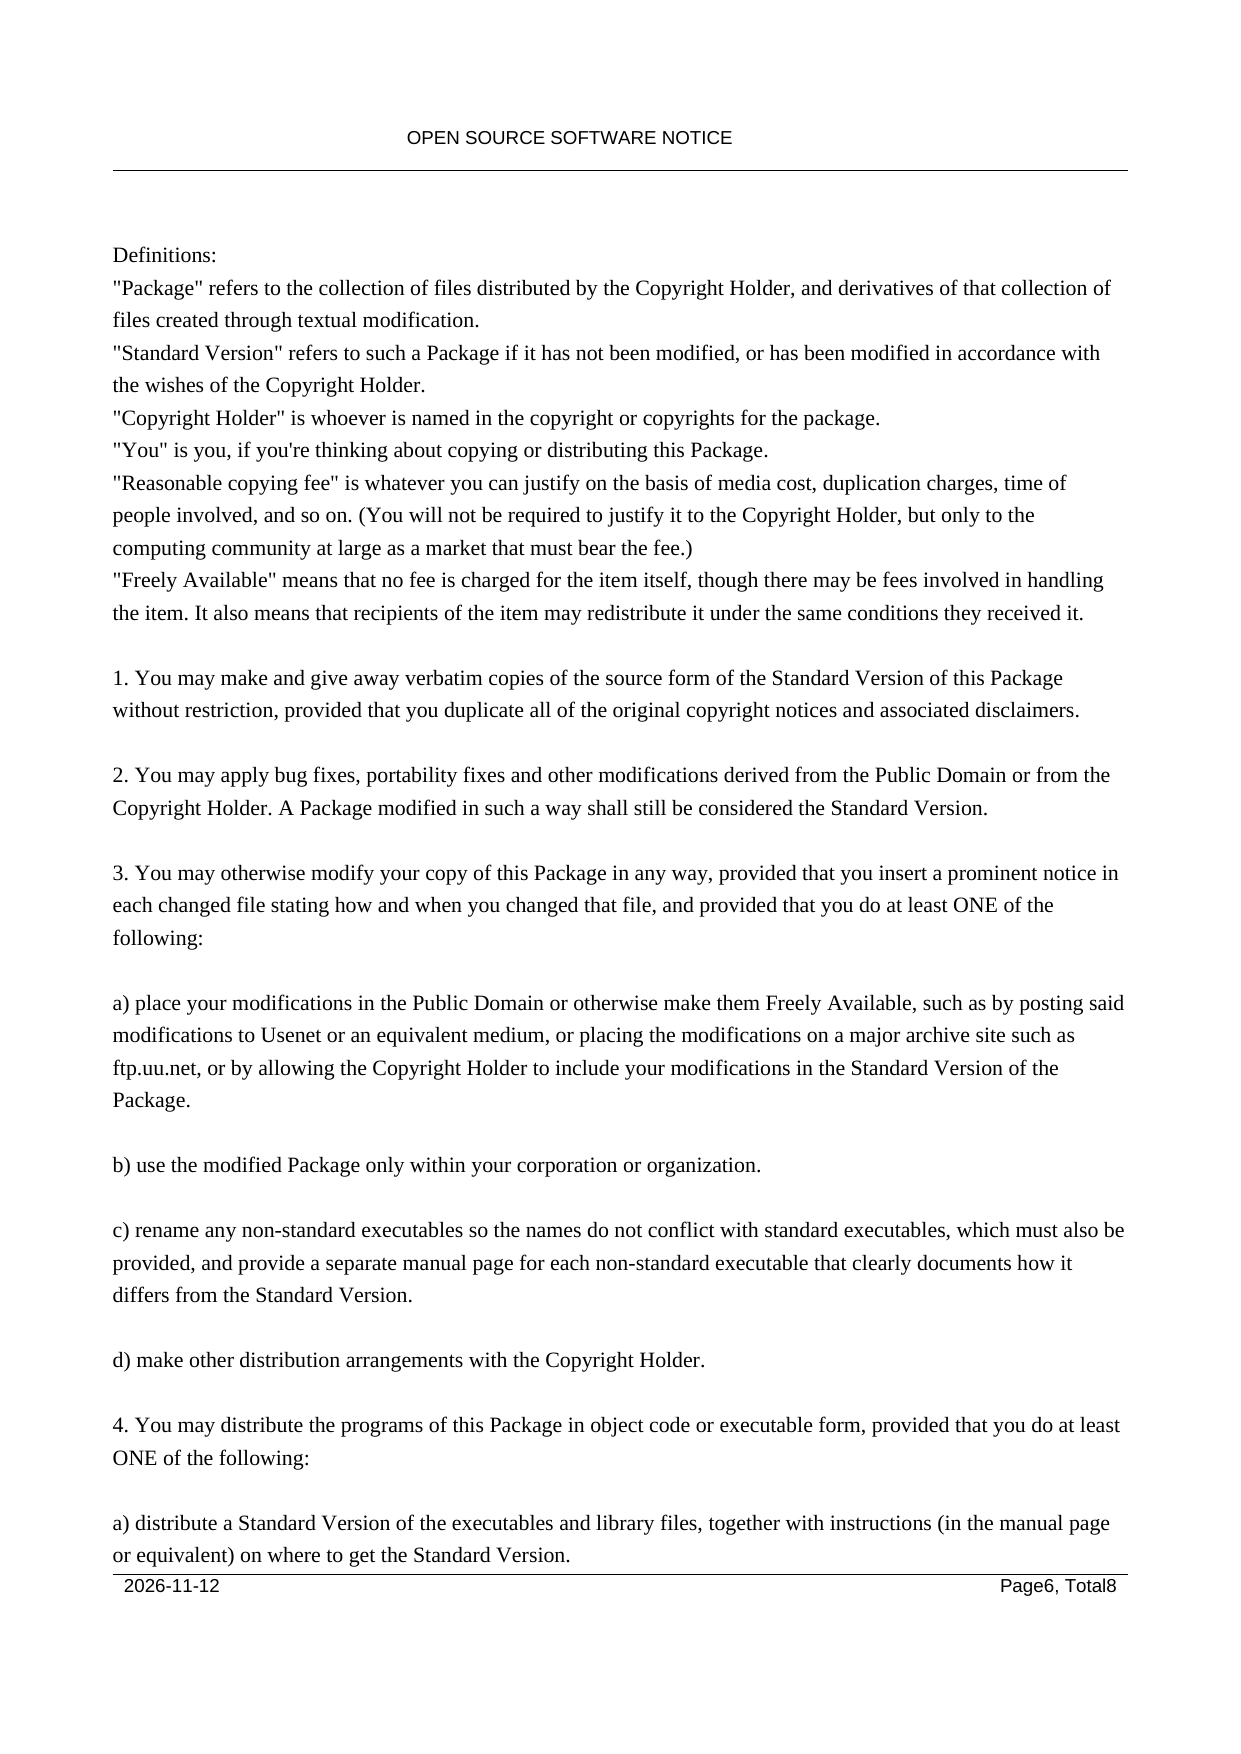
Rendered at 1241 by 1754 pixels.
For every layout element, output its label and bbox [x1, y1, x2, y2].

text [112, 206, 1128, 1571]
